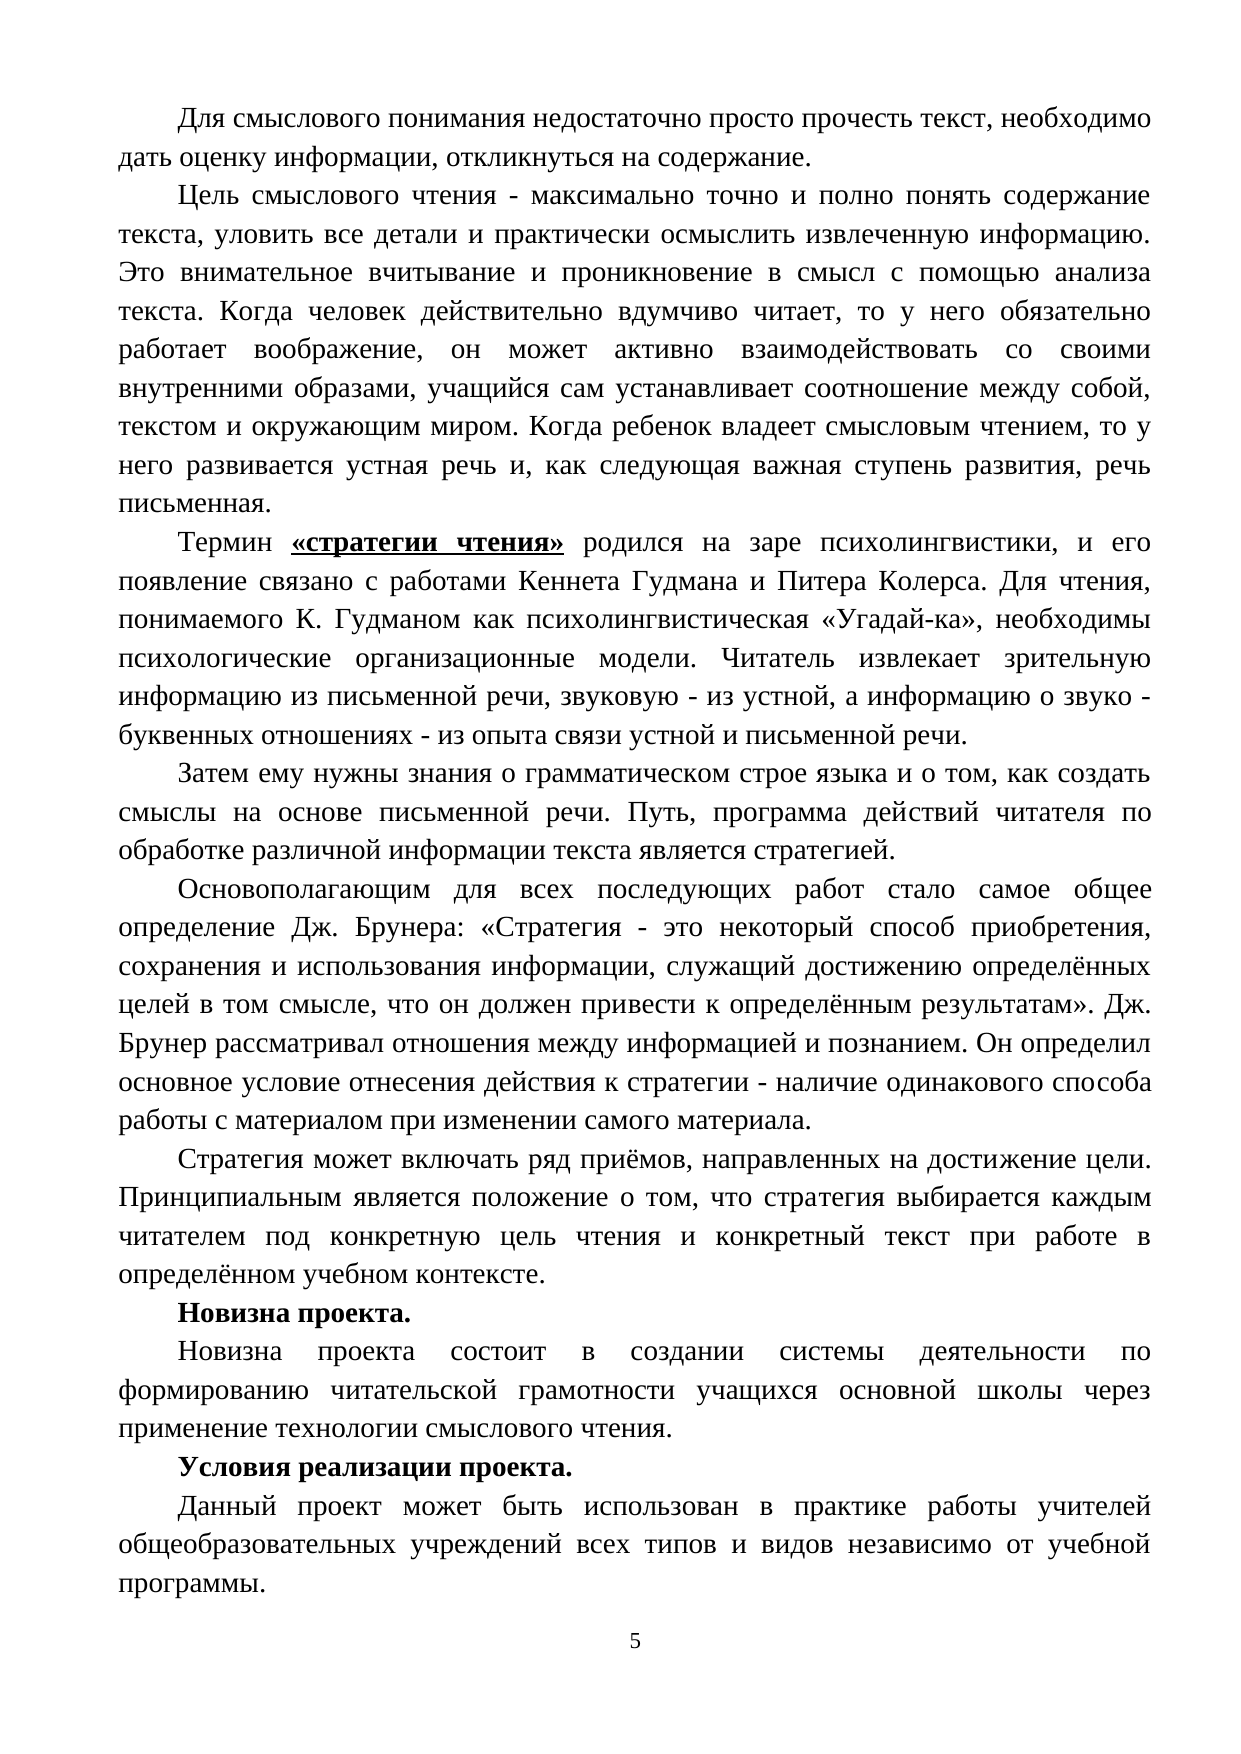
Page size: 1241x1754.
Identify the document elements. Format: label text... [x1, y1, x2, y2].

text Затем ему нужны знания о грамматическом строе языка и о том, как создать смыслы на основе письменной речи. Путь, программа действий читателя по обработке различной информации текста является стратегией. [118, 755, 1152, 866]
text Для смыслового понимания недостаточно просто прочесть текст, необходимо дать оценку информации, откликнуться на содержание. [118, 100, 1152, 172]
text Новизна проекта состоит в создании системы деятельности по формированию читательской грамотности учащихся основной школы через применение технологии смыслового чтения. [118, 1333, 1152, 1444]
text Цель смыслового чтения - максимально точно и полно понять содержание текста, уловить все детали и практически осмыслить извлеченную информацию. Это внимательное вчитывание и проникновение в смысл с помощью анализа текста. Когда человек действительно вдумчиво читает, то у него обязательно работает воображение, он может активно взаимодействовать со своими внутренними образами, учащийся сам устанавливает соотношение между собой, текстом и окружающим миром. Когда ребенок владеет смысловым чтением, то у него развивается устная речь и, как следующая важная ступень развития, речь письменная. [118, 177, 1152, 519]
text Термин «стратегии чтения» родился на заре психолингвистики, и его появление связано с работами Кеннета Гудмана и Питера Колерса. Для чтения, понимаемого К. Гудманом как психолингвистическая «Угадай-ка», необходимы психологические организационные модели. Читатель извлекает зрительную информацию из письменной речи, звуковую - из устной, а информацию о звуко -буквенных отношениях - из опыта связи устной и письменной речи. [118, 524, 1152, 750]
list Данный проект может быть использован в практике работы учителей общеобразовательных учреждений всех типов и видов независимо от учебной программы. [118, 1488, 1152, 1598]
text Основополагающим для всех последующих работ стало самое общее определение Дж. Брунера: «Стратегия - это некоторый способ приобретения, сохранения и использования информации, служащий достижению определённых целей в том смысле, что он должен привести к определённым результатам». Дж. Брунер рассматривал отношения между информацией и познанием. Он определил основное условие отнесения действия к стратегии - наличие одинакового способа работы с материалом при изменении самого материала. [118, 871, 1152, 1136]
text Стратегия может включать ряд приёмов, направленных на достижение цели. Принципиальным является положение о том, что стратегия выбирается каждым читателем под конкретную цель чтения и конкретный текст при работе в определённом учебном контексте. [118, 1141, 1152, 1290]
text Новизна проекта. [118, 1295, 1152, 1328]
list Условия реализации проекта. [118, 1449, 1152, 1483]
